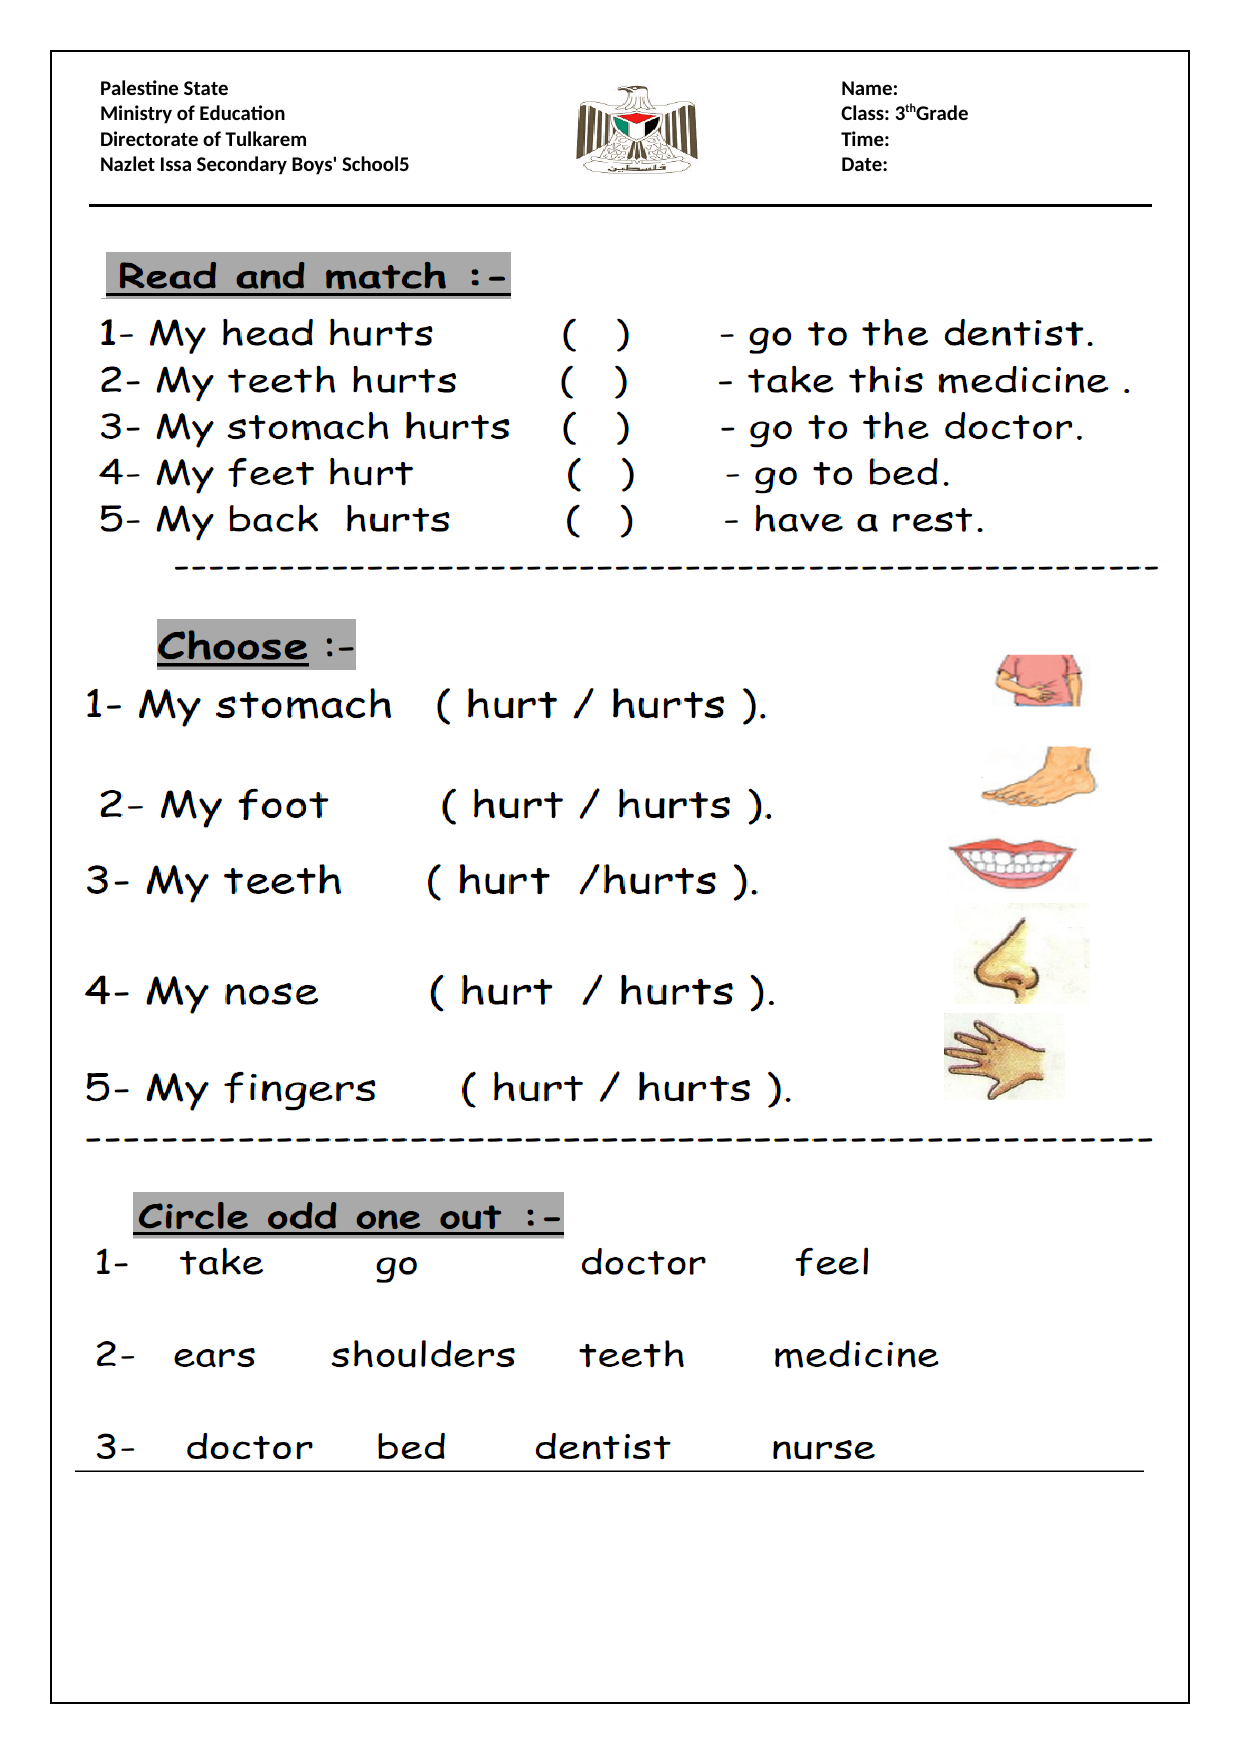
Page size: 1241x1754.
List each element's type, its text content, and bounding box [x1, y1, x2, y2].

table_header [444, 75, 830, 204]
picture [75, 608, 1174, 1151]
table_header Name: Class: 3thGrade Time: Date: [830, 75, 1152, 204]
picture [570, 82, 704, 179]
table_header Palestine State Ministry of Education Directorate of Tulkarem Nazlet Issa Secondary Boys' School5 [89, 75, 444, 204]
picture [75, 1181, 1163, 1487]
picture [75, 237, 1174, 579]
